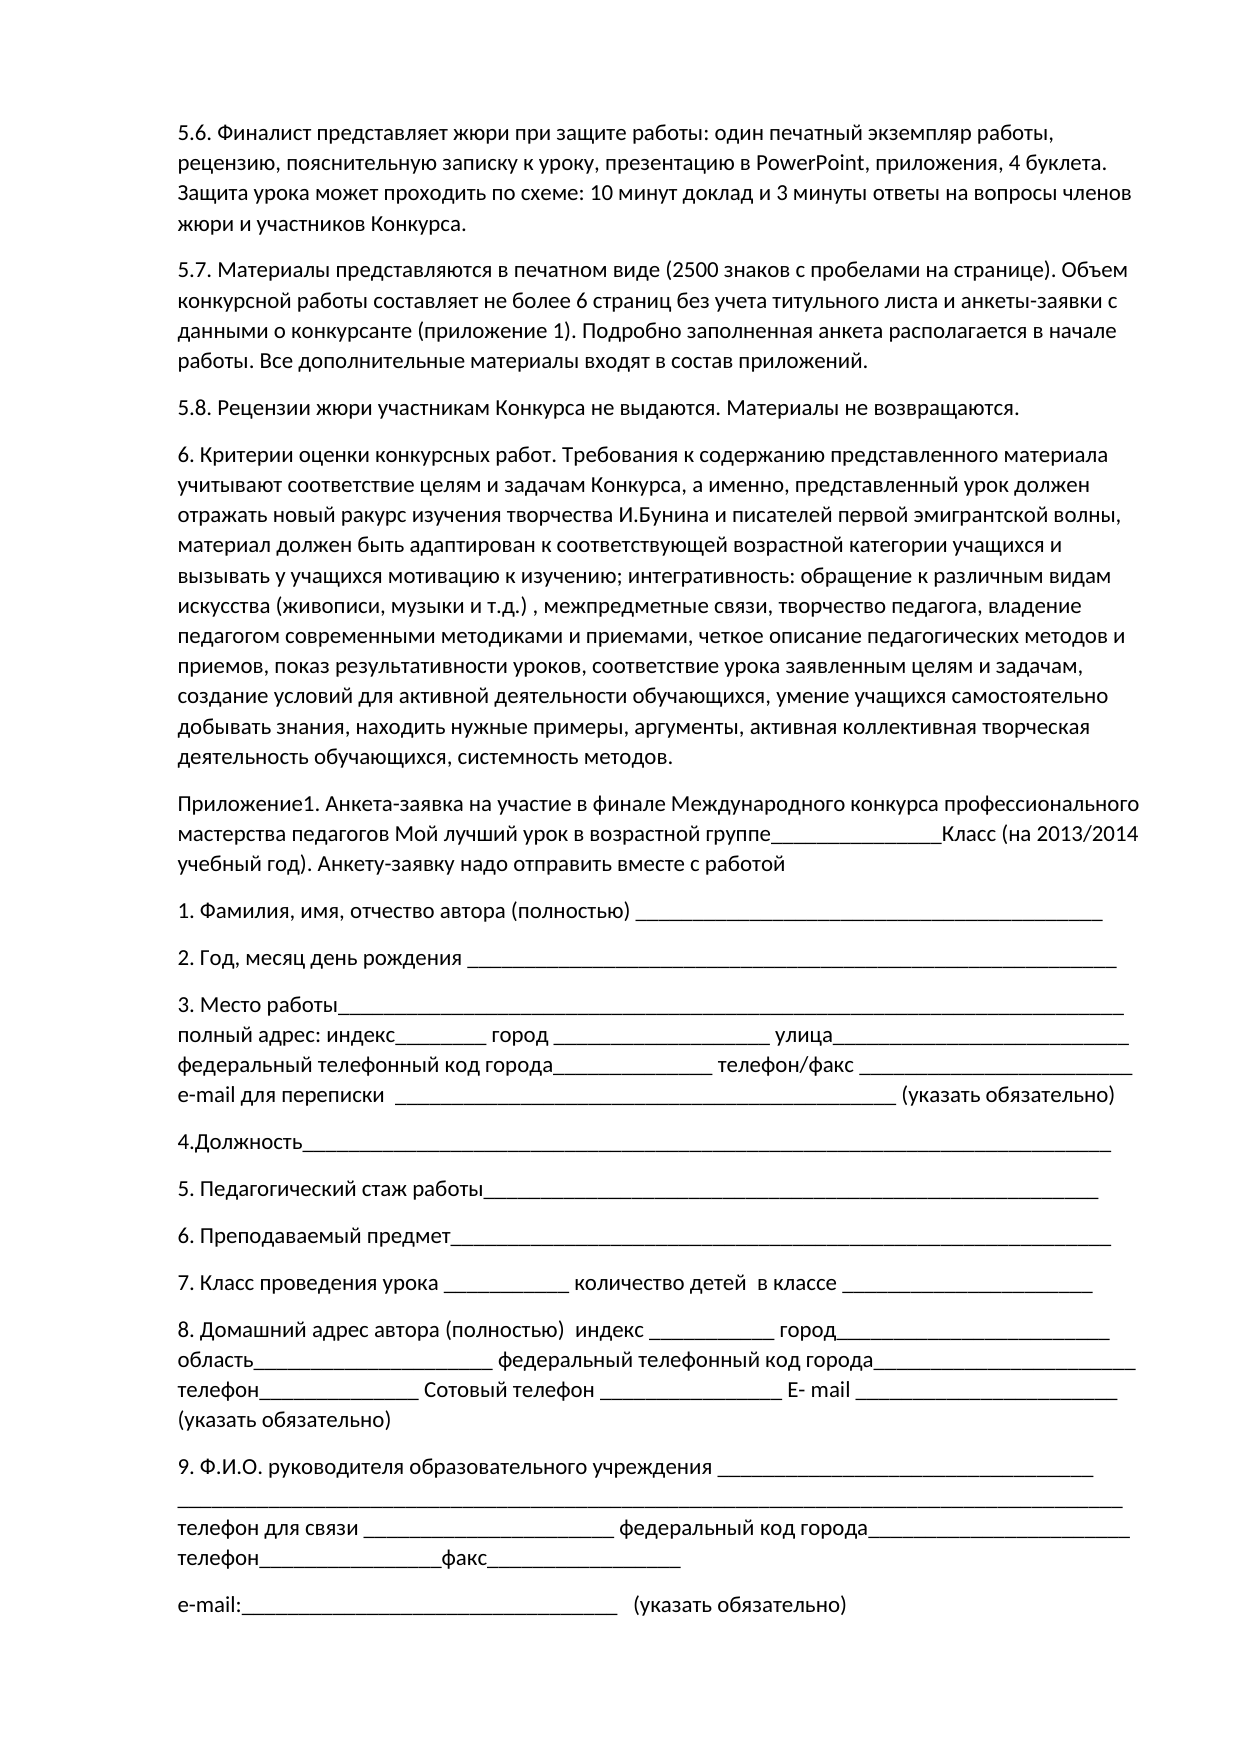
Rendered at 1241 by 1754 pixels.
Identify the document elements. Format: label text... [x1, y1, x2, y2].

text e-mail:_________________________________ (указать обязательно) [177, 1590, 1152, 1618]
text 9. Ф.И.О. руководителя образовательного учреждения _________________________________ ___________________________________________________________________________________ телефон для связи ______________________ федеральный код города_______________________ телефон________________факс_________________ [177, 1452, 1152, 1571]
text 4.Должность_______________________________________________________________________ [177, 1127, 1152, 1156]
text 5.8. Рецензии жюри участникам Конкурса не выдаются. Материалы не возвращаются. [177, 393, 1152, 421]
text 5.6. Финалист представляет жюри при защите работы: один печатный экземпляр работы, рецензию, пояснительную записку к уроку, презентацию в PowerPoint, приложения, 4 буклета. Защита урока может проходить по схеме: 10 минут доклад и 3 минуты ответы на вопросы членов жюри и участников Конкурса. [177, 118, 1152, 237]
text Приложение1. Анкета-заявка на участие в финале Международного конкурса профессионального мастерства педагогов Мой лучший урок в возрастной группе_______________Класс (на 2013/2014 учебный год). Анкету-заявку надо отправить вместе с работой [177, 789, 1152, 877]
text 7. Класс проведения урока ___________ количество детей в классе ______________________ [177, 1268, 1152, 1296]
text 3. Место работы_____________________________________________________________________ полный адрес: индекс________ город ___________________ улица__________________________ федеральный телефонный код города______________ телефон/факс ________________________ e-mail для переписки ____________________________________________ (указать обязательно) [177, 990, 1152, 1109]
text 5.7. Материалы представляются в печатном виде (2500 знаков с пробелами на странице). Объем конкурсной работы составляет не более 6 страниц без учета титульного листа и анкеты-заявки с данными о конкурсанте (приложение 1). Подробно заполненная анкета располагается в начале работы. Все дополнительные материалы входят в состав приложений. [177, 256, 1152, 374]
text 5. Педагогический стаж работы______________________________________________________ [177, 1174, 1152, 1202]
text 6. Преподаваемый предмет__________________________________________________________ [177, 1221, 1152, 1249]
text 8. Домашний адрес автора (полностью) индекс ___________ город________________________ область_____________________ федеральный телефонный код города_______________________ телефон______________ Сотовый телефон ________________ Е- mail _______________________ (указать обязательно) [177, 1315, 1152, 1434]
text 2. Год, месяц день рождения _________________________________________________________ [177, 943, 1152, 971]
text 6. Критерии оценки конкурсных работ. Требования к содержанию представленного материала учитывают соответствие целям и задачам Конкурса, а именно, представленный урок должен отражать новый ракурс изучения творчества И.Бунина и писателей первой эмигрантской волны, материал должен быть адаптирован к соответствующей возрастной категории учащихся и вызывать у учащихся мотивацию к изучению; интегративность: обращение к различным видам искусства (живописи, музыки и т.д.) , межпредметные связи, творчество педагога, владение педагогом современными методиками и приемами, четкое описание педагогических методов и приемов, показ результативности уроков, соответствие урока заявленным целям и задачам, создание условий для активной деятельности обучающихся, умение учащихся самостоятельно добывать знания, находить нужные примеры, аргументы, активная коллективная творческая деятельность обучающихся, системность методов. [177, 440, 1152, 770]
text 1. Фамилия, имя, отчество автора (полностью) _________________________________________ [177, 896, 1152, 924]
